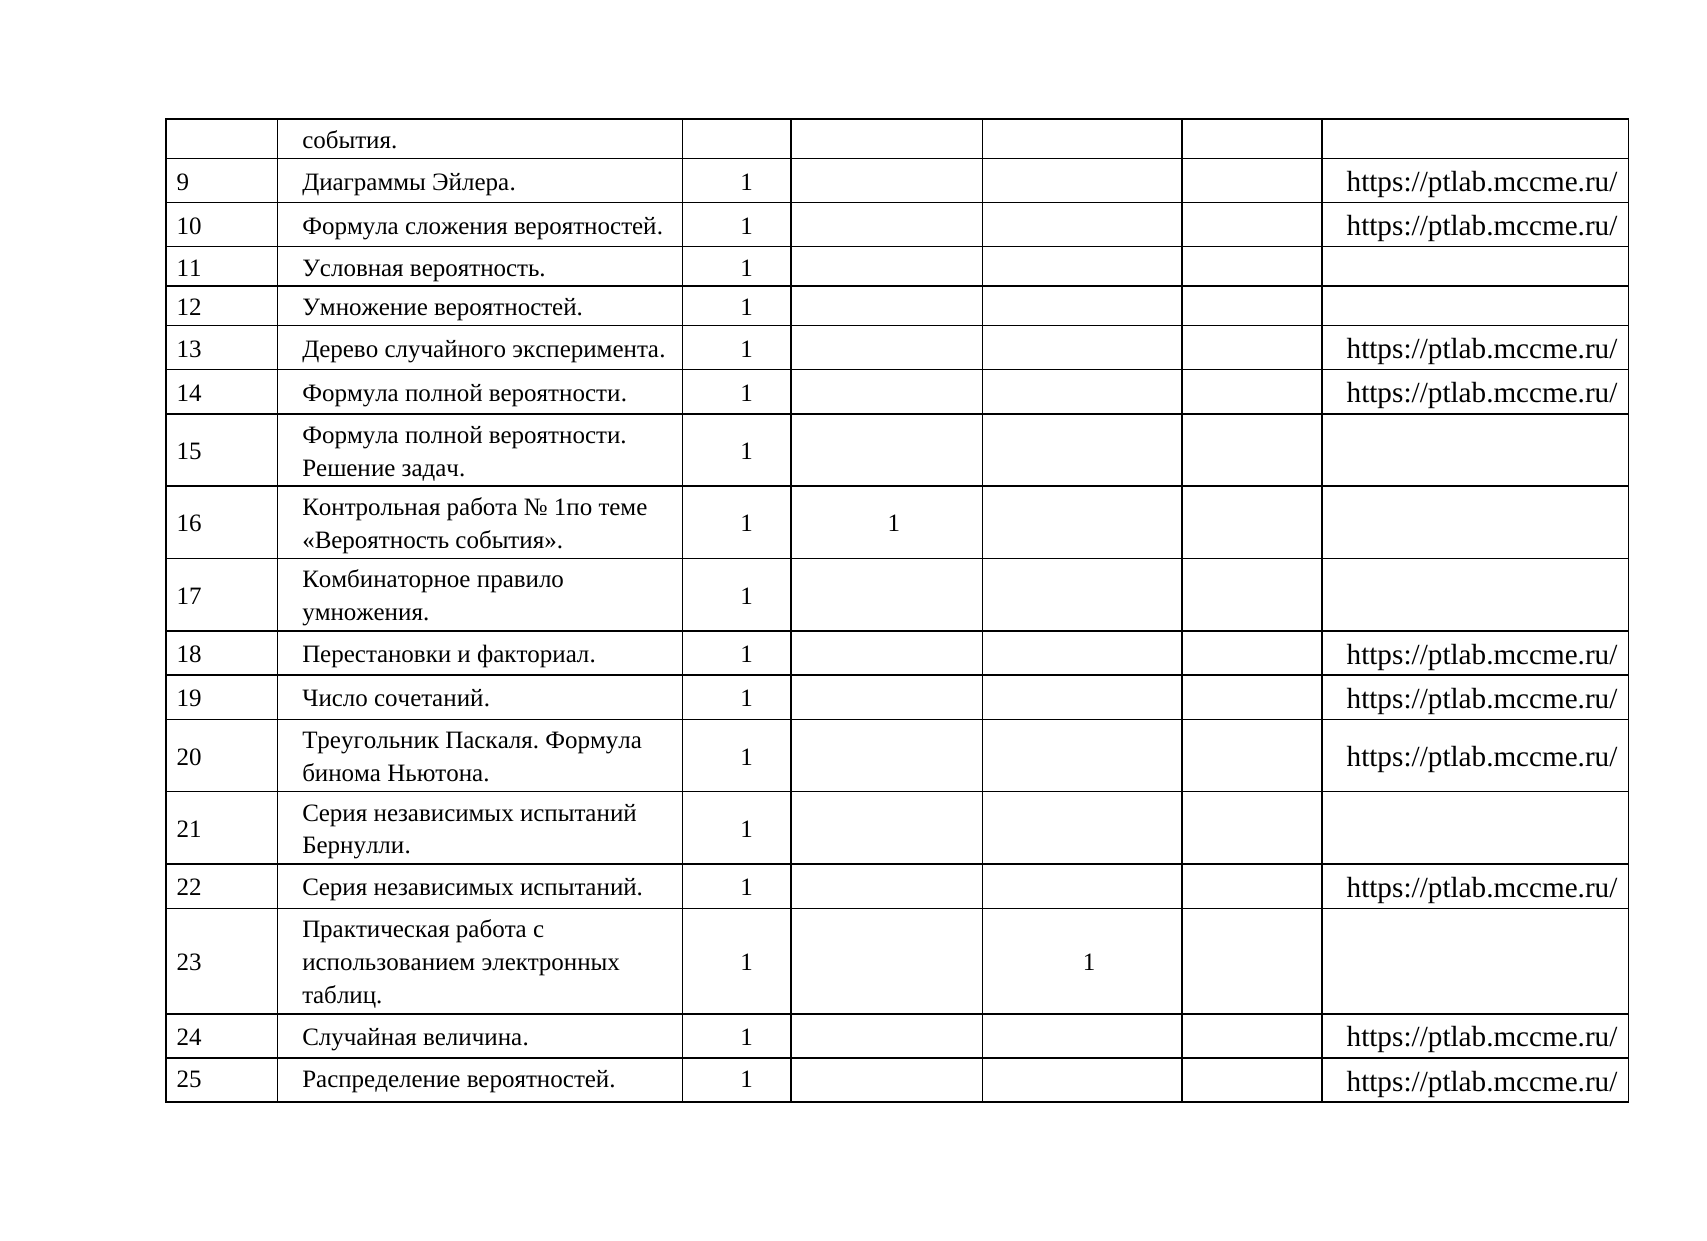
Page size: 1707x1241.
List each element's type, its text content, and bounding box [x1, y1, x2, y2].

table_cell 1 [683, 203, 790, 246]
table_cell 11 [167, 247, 277, 285]
table_cell Серия независимых испытаний. [278, 865, 682, 907]
table_cell Серия независимых испытаний Бернулли. [278, 792, 682, 863]
table_cell 15 [167, 415, 277, 485]
table_cell [792, 865, 982, 907]
table_cell [792, 676, 982, 718]
table_cell 1 [683, 865, 790, 907]
table_cell [1183, 487, 1321, 558]
table_cell [983, 326, 1181, 369]
table_cell ‌https://ptlab.mccme.ru/ [1323, 203, 1628, 246]
table_cell 13 [167, 326, 277, 369]
table_cell [983, 247, 1181, 285]
table_cell 17 [167, 559, 277, 630]
table_cell 16 [167, 487, 277, 558]
table_cell [983, 159, 1181, 202]
table_cell 1 [683, 632, 790, 674]
table_cell [1183, 370, 1321, 413]
table_cell [1323, 909, 1628, 1013]
table_cell 22 [167, 865, 277, 907]
table_cell 21 [167, 792, 277, 863]
table_cell [792, 120, 982, 157]
table_cell 1 [683, 247, 790, 285]
table_cell 1 [683, 559, 790, 630]
table_cell 19 [167, 676, 277, 718]
table_cell [792, 203, 982, 246]
table_cell [1183, 632, 1321, 674]
table_cell Дерево случайного эксперимента. [278, 326, 682, 369]
table_cell 20 [167, 720, 277, 791]
table_cell 25 [167, 1059, 277, 1101]
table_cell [1323, 120, 1628, 157]
table_cell [983, 1015, 1181, 1057]
table_cell [983, 676, 1181, 718]
table_cell [792, 720, 982, 791]
table_cell Формула полной вероятности. [278, 370, 682, 413]
table_cell [1183, 326, 1321, 369]
table_cell [1183, 720, 1321, 791]
table_cell 18 [167, 632, 277, 674]
table_cell Число сочетаний. [278, 676, 682, 718]
table_cell 1 [792, 487, 982, 558]
table_cell [1183, 865, 1321, 907]
table_cell Формула сложения вероятностей. [278, 203, 682, 246]
table_cell [1323, 415, 1628, 485]
table_cell [983, 865, 1181, 907]
table_cell [983, 415, 1181, 485]
table_cell Треугольник Паскаля. Формула бинома Ньютона. [278, 720, 682, 791]
table_cell Перестановки и факториал. [278, 632, 682, 674]
table_cell [1183, 203, 1321, 246]
table_cell [1183, 247, 1321, 285]
table_cell ‌https://ptlab.mccme.ru/ [1323, 865, 1628, 907]
table_cell [983, 792, 1181, 863]
table_cell [792, 326, 982, 369]
table_cell Комбинаторное правило умножения. [278, 559, 682, 630]
table_cell [1323, 487, 1628, 558]
table_cell 10 [167, 203, 277, 246]
table_cell [792, 415, 982, 485]
table_cell [792, 632, 982, 674]
table_cell 14 [167, 370, 277, 413]
table_cell [1183, 1059, 1321, 1101]
table_cell ‌https://ptlab.mccme.ru/ [1323, 370, 1628, 413]
table_cell [983, 287, 1181, 324]
table_cell [792, 909, 982, 1013]
table_cell [792, 792, 982, 863]
table_cell 1 [683, 287, 790, 324]
table_cell [1183, 1015, 1321, 1057]
table_cell [1183, 415, 1321, 485]
table_cell 9 [167, 159, 277, 202]
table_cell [278, 1059, 682, 1101]
table_cell 1 [683, 792, 790, 863]
table_cell [792, 1015, 982, 1057]
table_cell 1 [683, 909, 790, 1013]
table_cell [792, 159, 982, 202]
table_cell 1 [683, 370, 790, 413]
table_cell 8 [167, 120, 277, 157]
table_cell [983, 203, 1181, 246]
table_cell [983, 370, 1181, 413]
table_cell [983, 720, 1181, 791]
table_cell [1183, 676, 1321, 718]
table_cell [792, 370, 982, 413]
table_cell [983, 120, 1181, 157]
table_cell 23 [167, 909, 277, 1013]
table_cell 1 [983, 909, 1181, 1013]
table_cell Диаграммы Эйлера. [278, 159, 682, 202]
table_cell 1 [683, 415, 790, 485]
table_cell [1183, 559, 1321, 630]
table_cell ‌https://ptlab.mccme.ru/ [1323, 159, 1628, 202]
table_cell 1 [683, 1015, 790, 1057]
table_cell [792, 559, 982, 630]
table_cell [1323, 247, 1628, 285]
table_cell [983, 487, 1181, 558]
table_cell 1 [683, 720, 790, 791]
table_cell Формула полной вероятности. Решение задач. [278, 415, 682, 485]
table_cell [983, 559, 1181, 630]
table_cell Умножение вероятностей. [278, 287, 682, 324]
table_cell 1 [683, 326, 790, 369]
table_cell Практическая работа с использованием электронных таблиц. [278, 909, 682, 1013]
table_cell ‌https://ptlab.mccme.ru/ [1323, 1015, 1628, 1057]
table_cell [1183, 120, 1321, 157]
table_cell 1 [683, 159, 790, 202]
table_cell [792, 1059, 982, 1101]
table_cell [1323, 287, 1628, 324]
table_cell [1183, 792, 1321, 863]
table_cell Случайная величина. [278, 1015, 682, 1057]
table_cell [1323, 792, 1628, 863]
table_cell 1 [683, 487, 790, 558]
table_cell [1323, 1059, 1628, 1101]
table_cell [278, 120, 682, 157]
table_cell [1183, 159, 1321, 202]
table_cell [983, 1059, 1181, 1101]
table_cell [1183, 909, 1321, 1013]
table_cell [983, 632, 1181, 674]
table_cell 1 [683, 1059, 790, 1101]
table_cell Условная вероятность. [278, 247, 682, 285]
table_cell ‌https://ptlab.mccme.ru/ [1323, 326, 1628, 369]
table_cell ‌https://ptlab.mccme.ru/ [1323, 720, 1628, 791]
table_cell [1183, 287, 1321, 324]
table_cell ‌https://ptlab.mccme.ru/ [1323, 676, 1628, 718]
table_cell ‌https://ptlab.mccme.ru/ [1323, 632, 1628, 674]
table_cell 1 [683, 120, 790, 157]
table_cell Контрольная работа № 1по теме «Вероятность события». [278, 487, 682, 558]
table_cell [792, 287, 982, 324]
table_cell [792, 247, 982, 285]
table_cell 24 [167, 1015, 277, 1057]
table_cell [1323, 559, 1628, 630]
table_cell 1 [683, 676, 790, 718]
table_cell 12 [167, 287, 277, 324]
